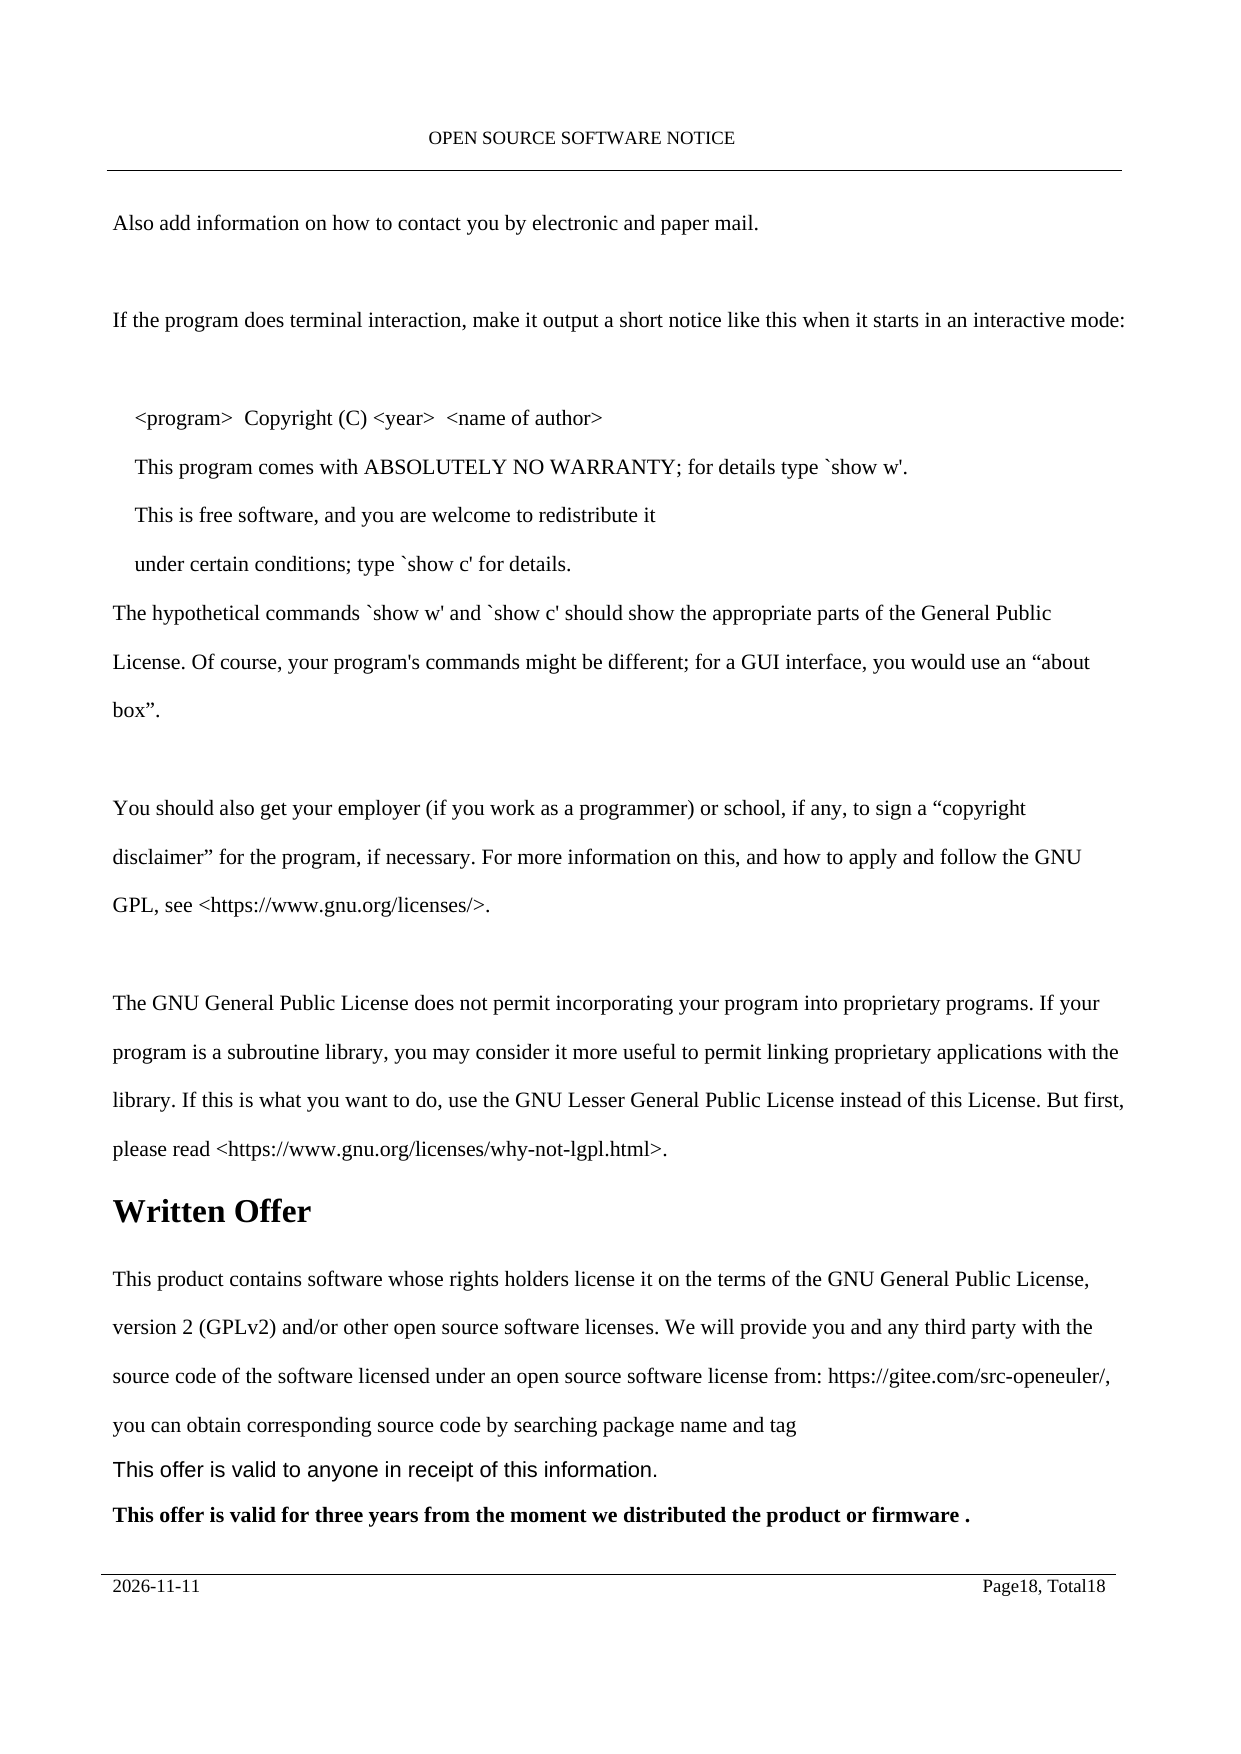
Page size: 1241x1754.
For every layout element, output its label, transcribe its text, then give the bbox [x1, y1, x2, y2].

text This product contains software whose rights holders license it on the terms of the GNU General Public License, version 2 (GPLv2) and/or other open source software licenses. We will provide you and any third party with the source code of the software licensed under an open source software license from: https://gitee.com/src-openeuler/, you can obtain corresponding source code by searching package name and tag [112, 1262, 1128, 1441]
text Written Offer [112, 1178, 1128, 1243]
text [112, 206, 1128, 1165]
text This offer is valid to anyone in receipt of this information. [112, 1453, 1128, 1486]
text This offer is valid for three years from the moment we distributed the product or firmware . [112, 1498, 1128, 1531]
